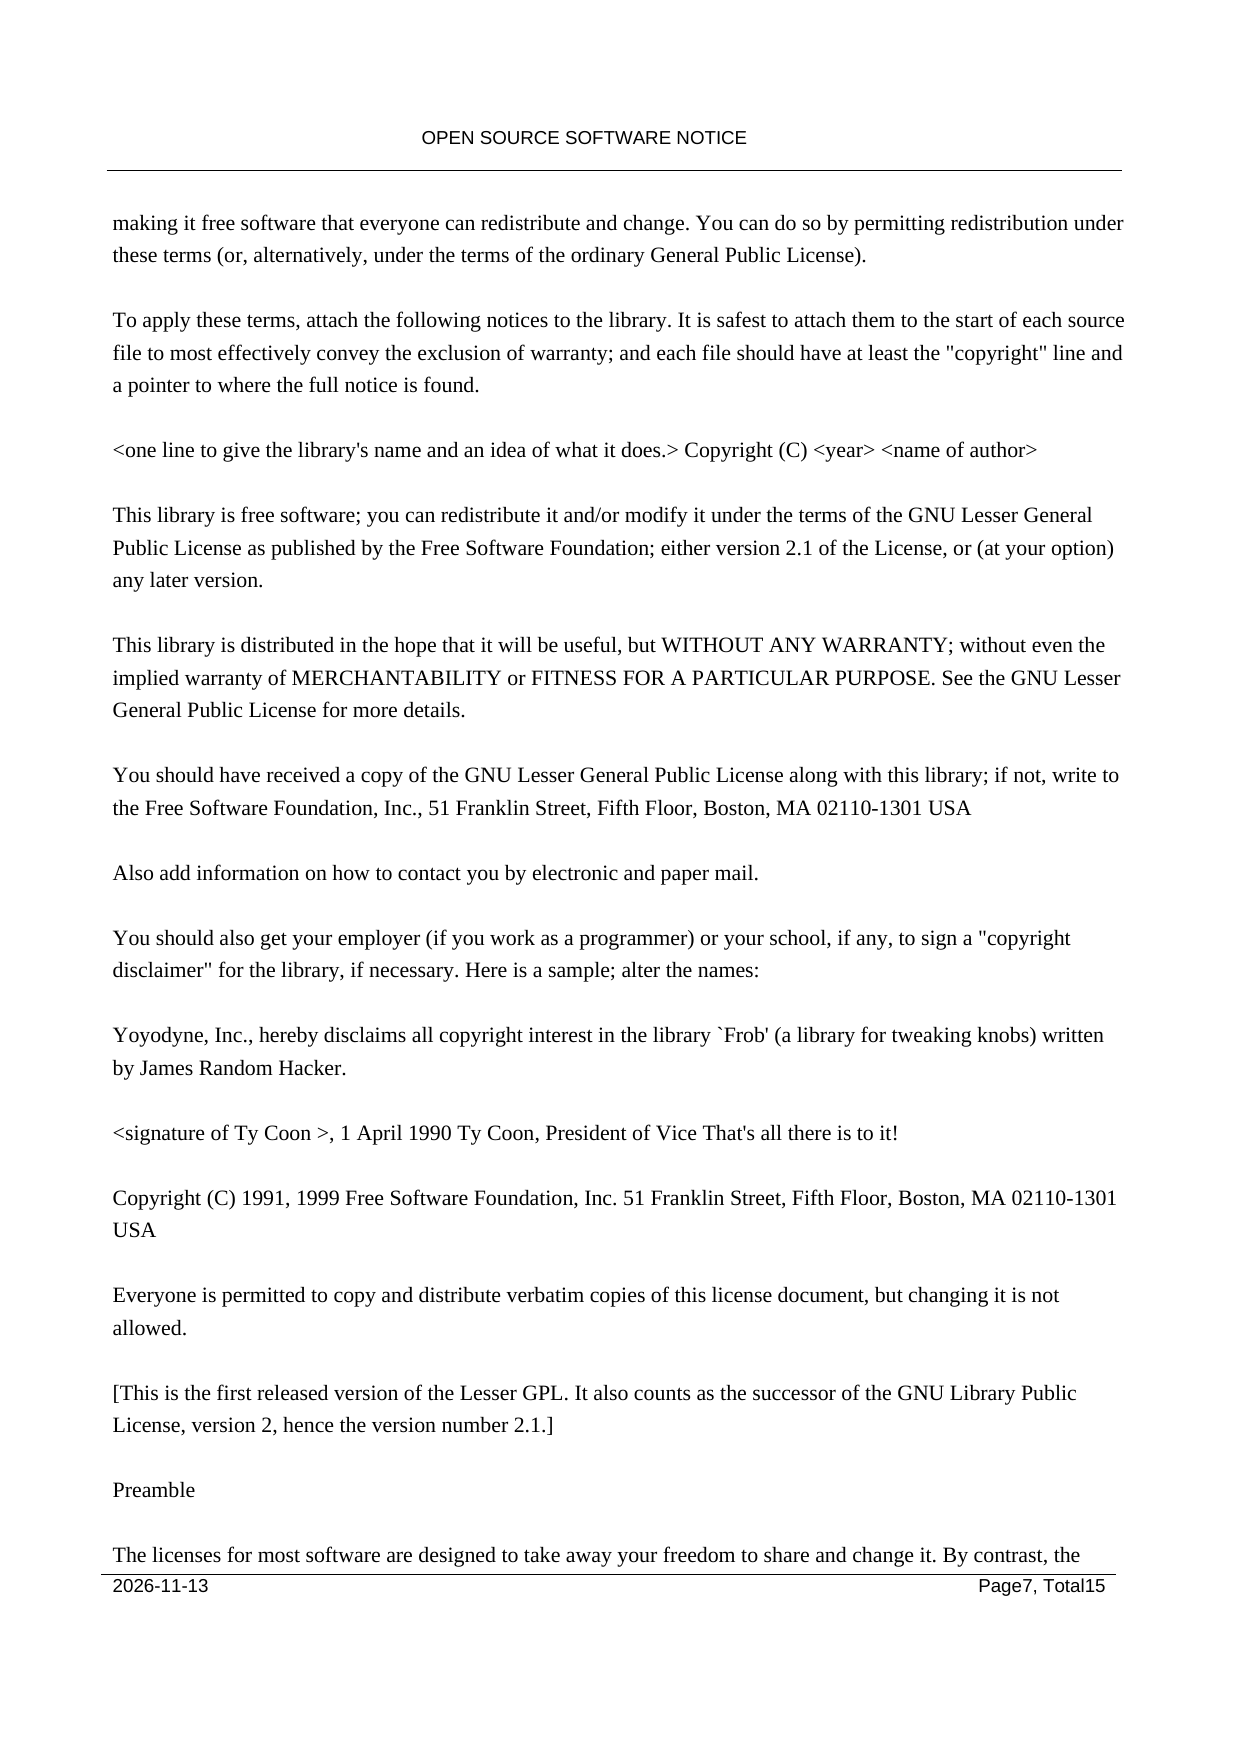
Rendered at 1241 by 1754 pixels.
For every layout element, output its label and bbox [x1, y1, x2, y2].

text [112, 206, 1128, 1571]
